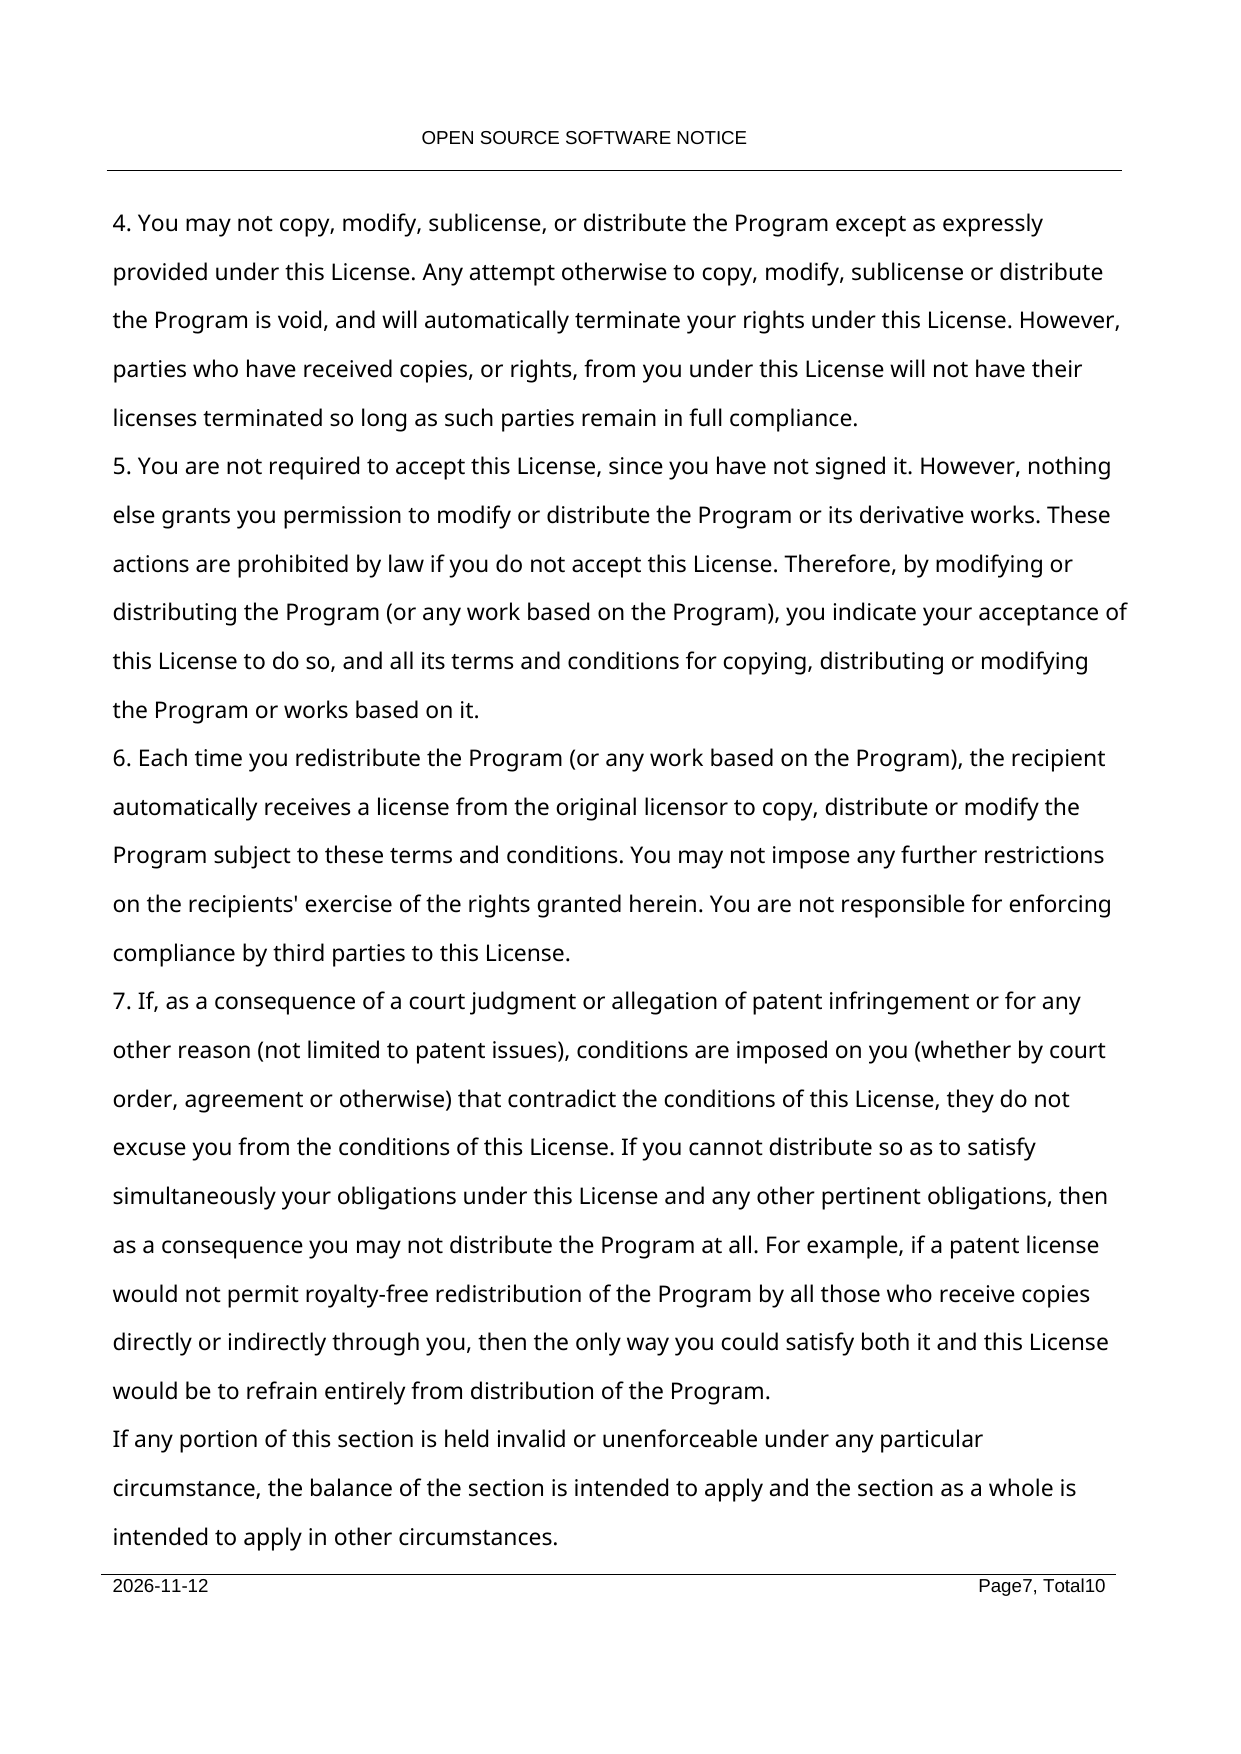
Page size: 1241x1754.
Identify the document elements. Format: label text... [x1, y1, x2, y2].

text 6. Each time you redistribute the Program (or any work based on the Program), the recipient automatically receives a license from the original licensor to copy, distribute or modify the Program subject to these terms and conditions. You may not impose any further restrictions on the recipients' exercise of the rights granted herein. You are not responsible for enforcing compliance by third parties to this License. [112, 741, 1128, 969]
text 4. You may not copy, modify, sublicense, or distribute the Program except as expressly provided under this License. Any attempt otherwise to copy, modify, sublicense or distribute the Program is void, and will automatically terminate your rights under this License. However, parties who have received copies, or rights, from you under this License will not have their licenses terminated so long as such parties remain in full compliance. [112, 206, 1128, 434]
text If any portion of this section is held invalid or unenforceable under any particular circumstance, the balance of the section is intended to apply and the section as a whole is intended to apply in other circumstances. [112, 1423, 1128, 1553]
text 5. You are not required to accept this License, since you have not signed it. However, nothing else grants you permission to modify or distribute the Program or its derivative works. These actions are prohibited by law if you do not accept this License. Therefore, by modifying or distributing the Program (or any work based on the Program), you indicate your acceptance of this License to do so, and all its terms and conditions for copying, distributing or modifying the Program or works based on it. [112, 449, 1128, 726]
text 7. If, as a consequence of a court judgment or allegation of patent infringement or for any other reason (not limited to patent issues), conditions are imposed on you (whether by court order, agreement or otherwise) that contradict the conditions of this License, they do not excuse you from the conditions of this License. If you cannot distribute so as to satisfy simultaneously your obligations under this License and any other pertinent obligations, then as a consequence you may not distribute the Program at all. For example, if a patent license would not permit royalty-free redistribution of the Program by all those who receive copies directly or indirectly through you, then the only way you could satisfy both it and this License would be to refrain entirely from distribution of the Program. [112, 984, 1128, 1407]
